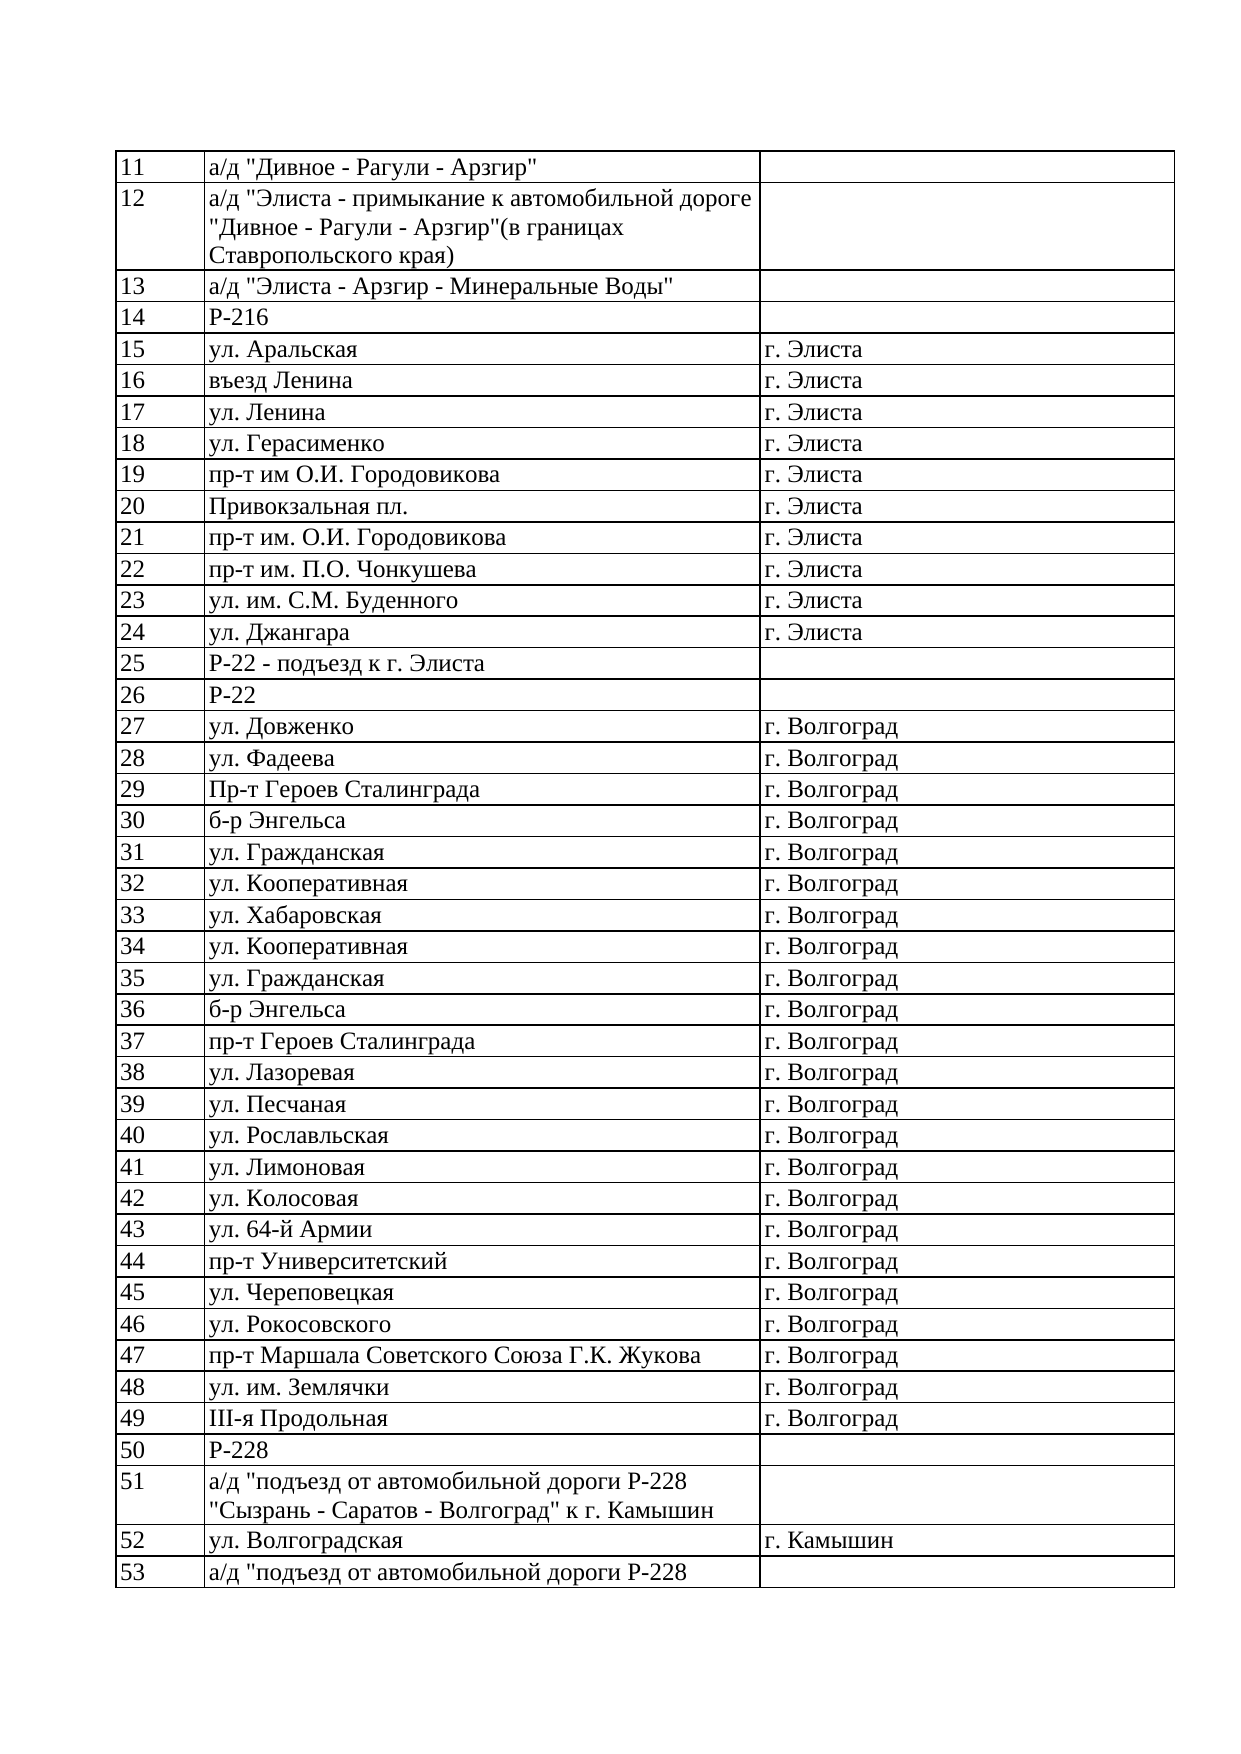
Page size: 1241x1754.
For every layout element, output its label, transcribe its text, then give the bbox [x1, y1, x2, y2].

table_cell 25 [117, 648, 204, 678]
table_cell 47 [117, 1341, 204, 1370]
table_cell г. Волгоград [761, 900, 1174, 930]
table_cell 18 [117, 428, 204, 458]
table_cell г. Элиста [761, 365, 1174, 395]
table_cell ул. Лазоревая [205, 1057, 759, 1087]
table_cell въезд Ленина [205, 365, 759, 395]
table_cell 49 [117, 1403, 204, 1433]
table_cell г. Волгоград [761, 1089, 1174, 1119]
table_cell ул. Колосовая [205, 1183, 759, 1213]
table_cell 45 [117, 1278, 204, 1307]
table_cell г. Элиста [761, 428, 1174, 458]
table_cell г. Волгоград [761, 1278, 1174, 1307]
table_cell ул. им. С.М. Буденного [205, 586, 759, 615]
table_cell г. Волгоград [761, 1120, 1174, 1150]
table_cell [205, 1557, 759, 1587]
table_cell 46 [117, 1309, 204, 1339]
table_cell б-р Энгельса [205, 995, 759, 1024]
table_cell 32 [117, 869, 204, 898]
table_cell г. Волгоград [761, 711, 1174, 741]
table_cell 16 [117, 365, 204, 395]
table_cell 26 [117, 680, 204, 710]
table_cell 42 [117, 1183, 204, 1213]
table_cell 38 [117, 1057, 204, 1087]
table_cell [761, 152, 1174, 181]
table_cell 30 [117, 806, 204, 836]
table_cell [761, 302, 1174, 332]
table_cell 43 [117, 1215, 204, 1244]
table_cell г. Волгоград [761, 995, 1174, 1024]
table_cell пр-т им О.И. Городовикова [205, 460, 759, 489]
table_cell 53 [117, 1557, 204, 1587]
table_cell ул. Череповецкая [205, 1278, 759, 1307]
table_cell 27 [117, 711, 204, 741]
table_cell ул. Довженко [205, 711, 759, 741]
table_cell г. Волгоград [761, 1152, 1174, 1182]
table_cell Р-216 [205, 302, 759, 332]
table_cell 11 [117, 152, 204, 181]
table_cell г. Элиста [761, 554, 1174, 584]
table_cell ул. Аральская [205, 334, 759, 364]
table_cell г. Волгоград [761, 869, 1174, 898]
table_cell 23 [117, 586, 204, 615]
table_cell ул. Лимоновая [205, 1152, 759, 1182]
table_cell 35 [117, 963, 204, 993]
table_cell 44 [117, 1246, 204, 1276]
table_cell ул. 64-й Армии [205, 1215, 759, 1244]
table_cell 48 [117, 1372, 204, 1402]
table_cell 39 [117, 1089, 204, 1119]
table_cell г. Волгоград [761, 1341, 1174, 1370]
table_cell г. Волгоград [761, 1026, 1174, 1056]
table_cell ул. Волгоградская [205, 1525, 759, 1555]
table_cell 13 [117, 271, 204, 301]
table_cell 20 [117, 491, 204, 521]
table_cell 19 [117, 460, 204, 489]
table_cell г. Элиста [761, 523, 1174, 552]
table_cell Пр-т Героев Сталинграда [205, 774, 759, 804]
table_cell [205, 1466, 759, 1524]
table_cell пр-т Университетский [205, 1246, 759, 1276]
table_cell г. Элиста [761, 586, 1174, 615]
table_cell г. Волгоград [761, 743, 1174, 773]
table_cell пр-т Героев Сталинграда [205, 1026, 759, 1056]
table_cell г. Волгоград [761, 1215, 1174, 1244]
table_cell 52 [117, 1525, 204, 1555]
table_cell ул. Хабаровская [205, 900, 759, 930]
table_cell а/д "Элиста - Арзгир - Минеральные Воды" [205, 271, 759, 301]
table_cell б-р Энгельса [205, 806, 759, 836]
table_cell ул. Кооперативная [205, 869, 759, 898]
table_cell пр-т им. П.О. Чонкушева [205, 554, 759, 584]
table_cell г. Волгоград [761, 1403, 1174, 1433]
table_cell 36 [117, 995, 204, 1024]
table_cell 41 [117, 1152, 204, 1182]
table_cell ул. Ленина [205, 397, 759, 427]
table_cell г. Элиста [761, 397, 1174, 427]
table_cell 14 [117, 302, 204, 332]
table_cell ул. Джангара [205, 617, 759, 647]
table_cell ул. Гражданская [205, 837, 759, 867]
table_cell Р-22 [205, 680, 759, 710]
table_cell III-я Продольная [205, 1403, 759, 1433]
table_cell г. Волгоград [761, 806, 1174, 836]
table_cell 15 [117, 334, 204, 364]
table_cell 29 [117, 774, 204, 804]
table_cell г. Волгоград [761, 1057, 1174, 1087]
table_cell г. Волгоград [761, 1183, 1174, 1213]
table_cell 50 [117, 1435, 204, 1465]
table_cell [761, 183, 1174, 269]
table_cell ул. Рославльская [205, 1120, 759, 1150]
table_cell 28 [117, 743, 204, 773]
table_cell ул. Герасименко [205, 428, 759, 458]
table_cell [761, 271, 1174, 301]
table_cell 12 [117, 183, 204, 269]
table_cell г. Камышин [761, 1525, 1174, 1555]
table_cell [761, 680, 1174, 710]
table_cell [761, 1435, 1174, 1465]
table_cell г. Волгоград [761, 932, 1174, 961]
table_cell 24 [117, 617, 204, 647]
table_cell г. Волгоград [761, 1309, 1174, 1339]
table_cell Привокзальная пл. [205, 491, 759, 521]
table_cell пр-т им. О.И. Городовикова [205, 523, 759, 552]
table_cell 22 [117, 554, 204, 584]
table_cell ул. Гражданская [205, 963, 759, 993]
table_cell [761, 1557, 1174, 1587]
table_cell ул. Кооперативная [205, 932, 759, 961]
table_cell [761, 648, 1174, 678]
table_cell г. Волгоград [761, 1246, 1174, 1276]
table_cell 33 [117, 900, 204, 930]
table_cell г. Элиста [761, 491, 1174, 521]
table_cell а/д "Дивное - Рагули - Арзгир" [205, 152, 759, 181]
table_cell пр-т Маршала Советского Союза Г.К. Жукова [205, 1341, 759, 1370]
table_cell г. Волгоград [761, 774, 1174, 804]
table_cell 21 [117, 523, 204, 552]
table_cell г. Волгоград [761, 963, 1174, 993]
table_cell [761, 1466, 1174, 1524]
table_cell 31 [117, 837, 204, 867]
table_cell 37 [117, 1026, 204, 1056]
table_cell Р-22 - подъезд к г. Элиста [205, 648, 759, 678]
table_cell ул. Песчаная [205, 1089, 759, 1119]
table_cell 34 [117, 932, 204, 961]
table_cell а/д "Элиста - примыкание к автомобильной дороге "Дивное - Рагули - Арзгир"(в границах Ставропольского края) [205, 183, 759, 269]
table_cell г. Элиста [761, 617, 1174, 647]
table_cell ул. им. Землячки [205, 1372, 759, 1402]
table_cell 40 [117, 1120, 204, 1150]
table_cell 51 [117, 1466, 204, 1524]
table_cell ул. Фадеева [205, 743, 759, 773]
table_cell г. Волгоград [761, 1372, 1174, 1402]
table_cell г. Волгоград [761, 837, 1174, 867]
table_cell 17 [117, 397, 204, 427]
table_cell ул. Рокосовского [205, 1309, 759, 1339]
table_cell г. Элиста [761, 334, 1174, 364]
table_cell г. Элиста [761, 460, 1174, 489]
table_cell Р-228 [205, 1435, 759, 1465]
